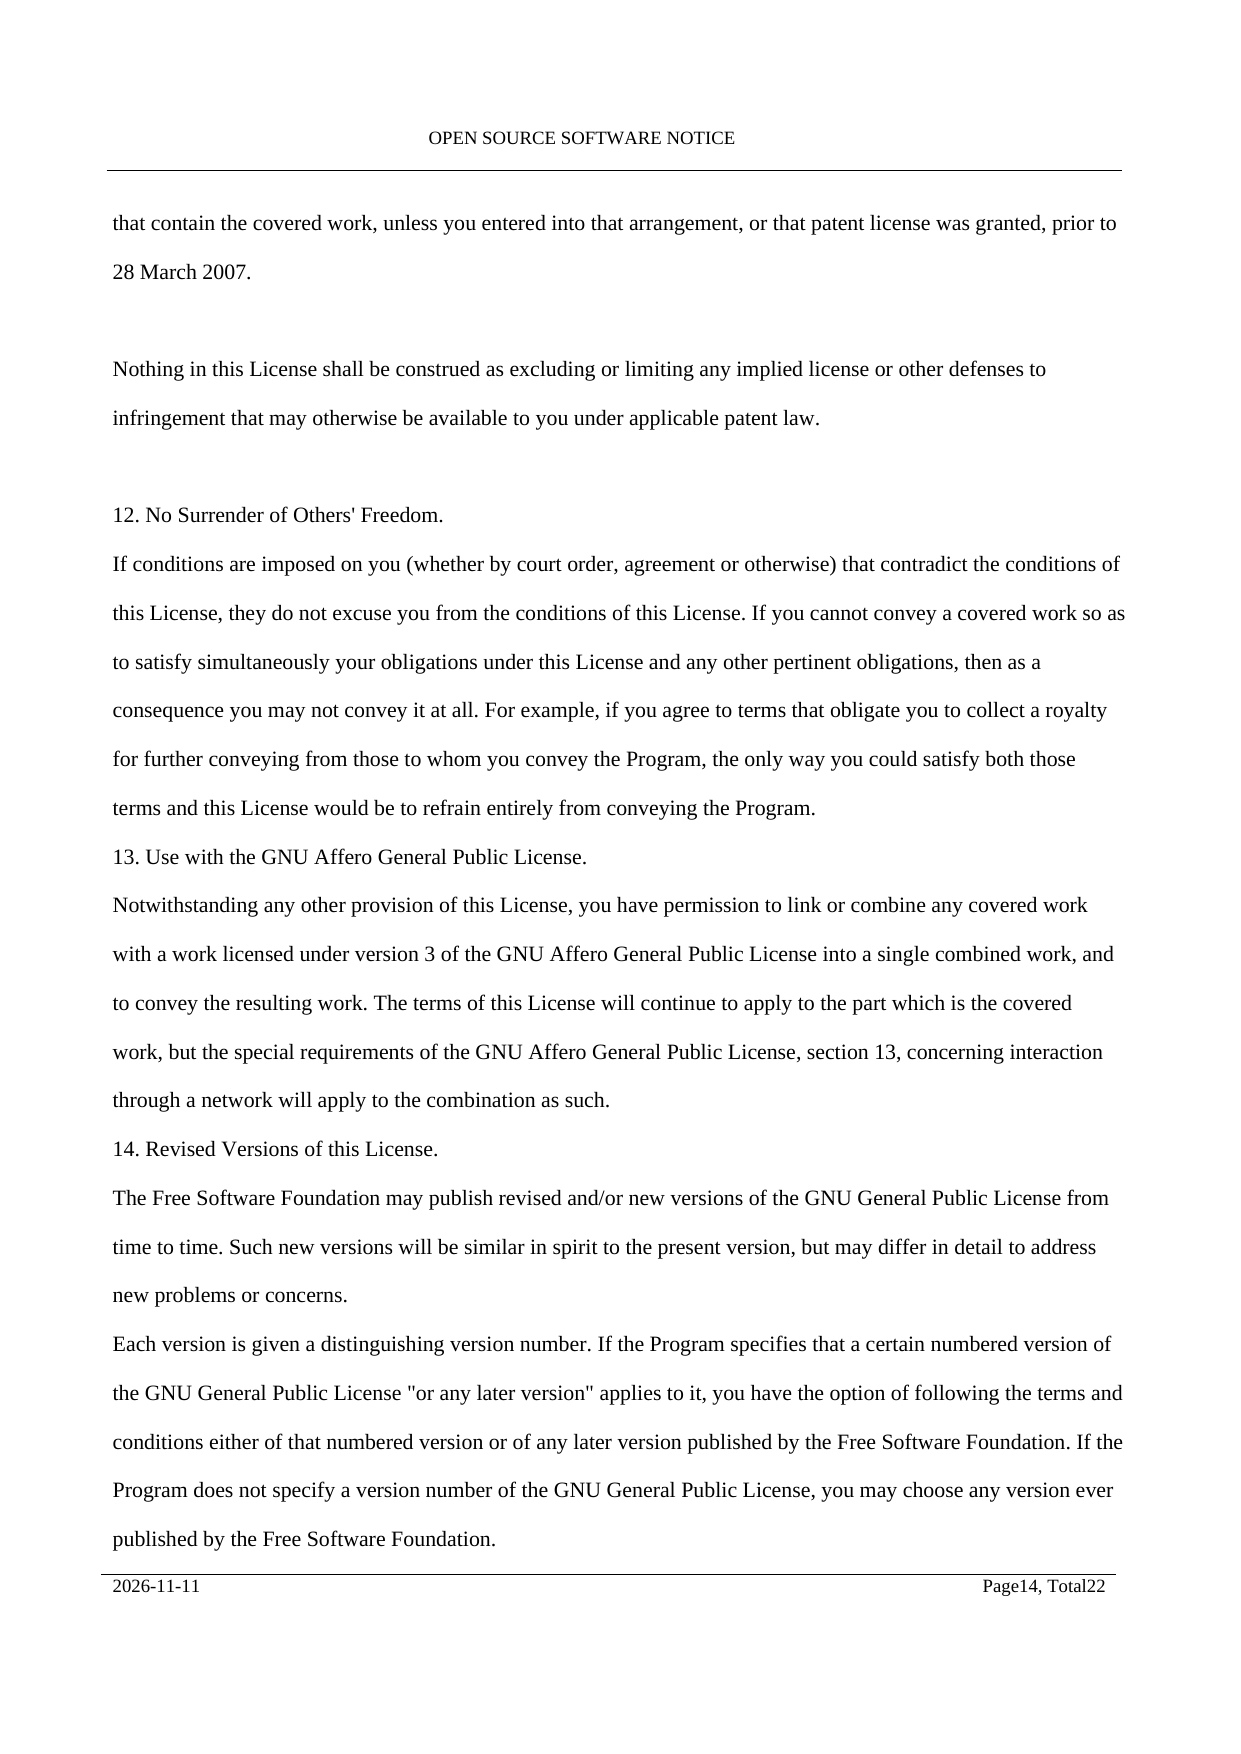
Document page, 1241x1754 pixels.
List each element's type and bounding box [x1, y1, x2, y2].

text [112, 206, 1128, 1555]
